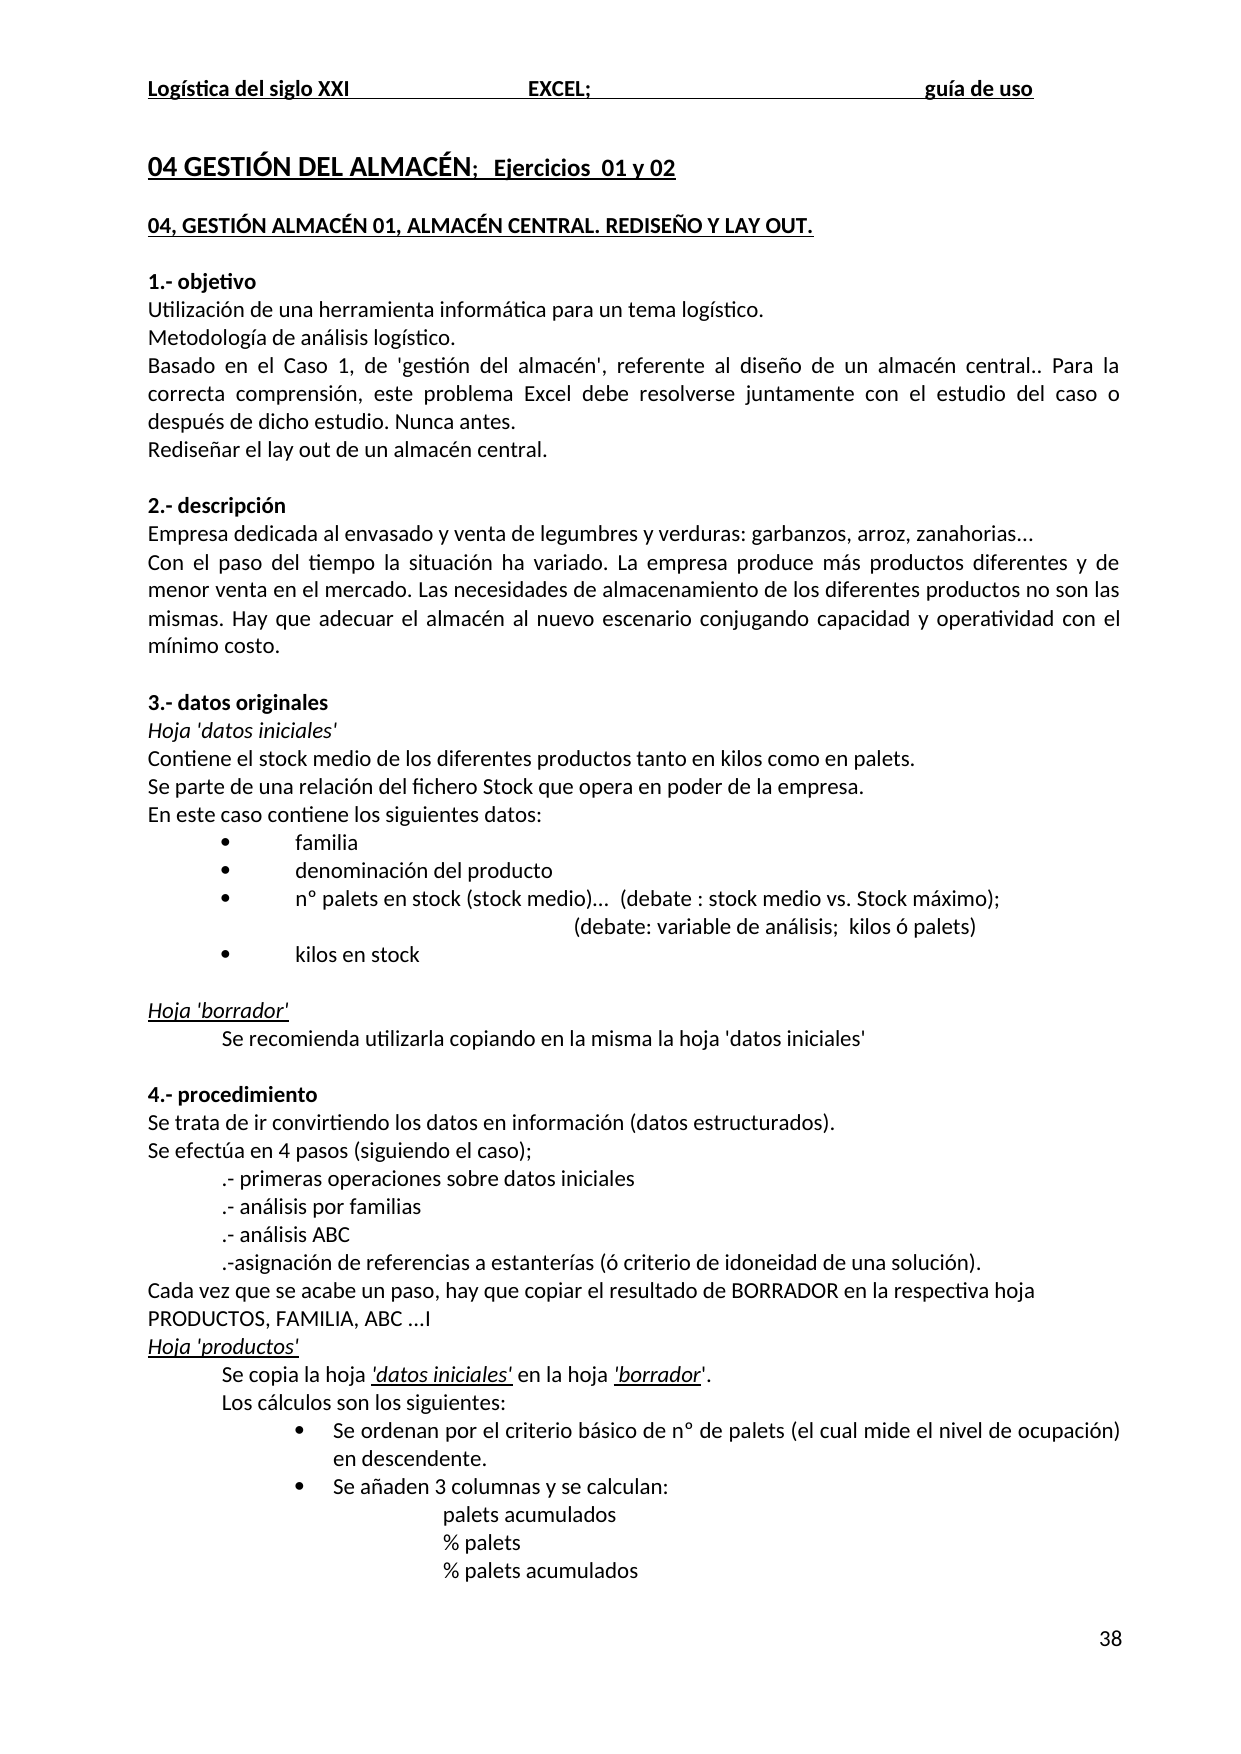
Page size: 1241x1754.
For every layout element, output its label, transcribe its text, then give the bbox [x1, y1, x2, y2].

text .-asignación de referencias a estanterías (ó criterio de idoneidad de una solución). [221, 1248, 1122, 1276]
list Se añaden 3 columnas y se calculan: [295, 1472, 1122, 1500]
text Rediseñar el lay out de un almacén central. [148, 436, 1122, 463]
text % palets acumulados [443, 1556, 1122, 1584]
text Hoja 'borrador' [148, 996, 1122, 1024]
text .- primeras operaciones sobre datos iniciales [221, 1164, 1122, 1192]
list 1.- objetivo [148, 267, 1122, 295]
list Se ordenan por el criterio básico de nº de palets (el cual mide el nivel de ocupación) en descendente. [295, 1416, 1122, 1472]
text Metodología de análisis logístico. [148, 323, 1122, 351]
text 04, GESTIÓN ALMACÉN 01, ALMACÉN CENTRAL. REDISEÑO Y LAY OUT. [148, 211, 1122, 239]
text Los cálculos son los siguientes: [222, 1388, 1122, 1416]
list 2.- descripción [148, 492, 1122, 519]
list Empresa dedicada al envasado y venta de legumbres y verduras: garbanzos, arroz, zanahorias... [148, 519, 1122, 548]
text Se efectúa en 4 pasos (siguiendo el caso); [148, 1136, 1122, 1164]
text En este caso contiene los siguientes datos: [148, 800, 1122, 828]
text Hoja 'productos' [148, 1332, 1122, 1360]
list familia [221, 828, 1122, 856]
text 04 GESTIÓN DEL ALMACÉN; Ejercicios 01 y 02 [148, 148, 1122, 183]
text Se trata de ir convirtiendo los datos en información (datos estructurados). [148, 1108, 1122, 1136]
text .- análisis por familias [221, 1192, 1122, 1220]
subtitle palets acumulados [222, 1500, 1122, 1528]
text Se recomienda utilizarla copiando en la misma la hoja 'datos iniciales' [222, 1024, 1122, 1052]
text % palets [443, 1528, 1122, 1556]
text Hoja 'datos iniciales' [148, 716, 1122, 744]
text Basado en el Caso 1, de 'gestión del almacén', referente al diseño de un almacén central.. Para la correcta comprensión, este problema Excel debe resolverse juntamente con el estudio del caso o después de dicho estudio. Nunca antes. [148, 351, 1122, 436]
list nº palets en stock (stock medio)… (debate : stock medio vs. Stock máximo); [221, 884, 1122, 912]
list denominación del producto [221, 856, 1122, 884]
text Utilización de una herramienta informática para un tema logístico. [148, 295, 1122, 323]
text (debate: variable de análisis; kilos ó palets) [295, 912, 1122, 940]
list Con el paso del tiempo la situación ha variado. La empresa produce más productos diferentes y de menor venta en el mercado. Las necesidades de almacenamiento de los diferentes productos no son las mismas. Hay que adecuar el almacén al nuevo escenario conjugando capacidad y operatividad con el mínimo costo. [148, 548, 1122, 660]
text 3.- datos originales [148, 688, 1122, 716]
list kilos en stock [221, 940, 1122, 968]
text 4.- procedimiento [148, 1080, 1122, 1108]
text se parte de una relación del fichero Stock que opera en poder de la empresa. [148, 772, 1122, 800]
text Cada vez que se acabe un paso, hay que copiar el resultado de BORRADOR en la respectiva hoja PRODUCTOS, FAMILIA, ABC ...I [148, 1276, 1122, 1332]
text Se copia la hoja 'datos iniciales' en la hoja 'borrador'. [222, 1360, 1122, 1388]
text .- análisis ABC [221, 1220, 1122, 1248]
text Contiene el stock medio de los diferentes productos tanto en kilos como en palets. [148, 744, 1122, 772]
